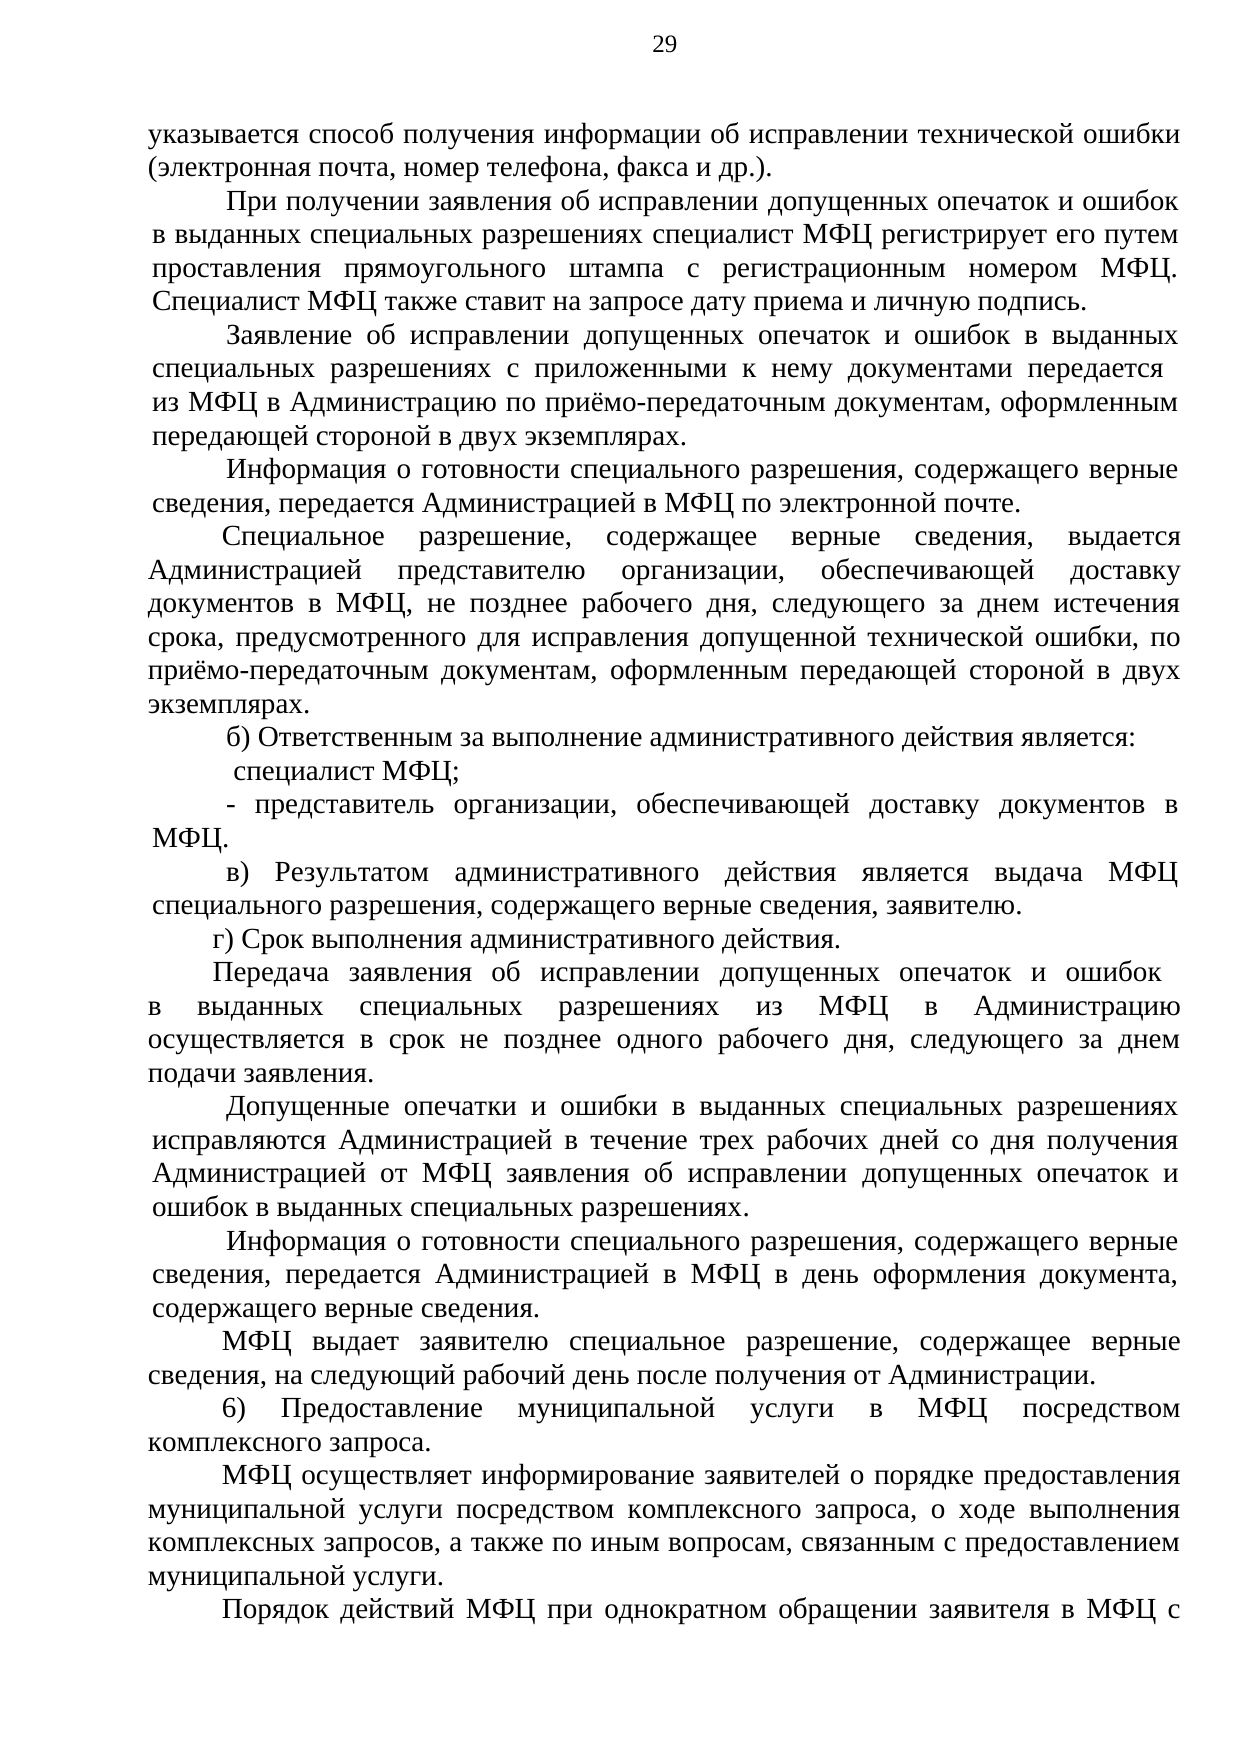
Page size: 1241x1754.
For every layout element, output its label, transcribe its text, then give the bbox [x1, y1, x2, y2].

text - представитель организации, обеспечивающей доставку документов в МФЦ. [152, 787, 1179, 854]
text в) Результатом административного действия является выдача МФЦ специального разрешения, содержащего верные сведения, заявителю. [152, 854, 1179, 921]
text Заявление об исправлении допущенных опечаток и ошибок в выданных специальных разрешениях с приложенными к нему документами передается из МФЦ в Администрацию по приёмо-передаточным документам, оформленным передающей стороной в двух экземплярах. [152, 317, 1179, 451]
text Специальное разрешение, содержащее верные сведения, выдается Администрацией представителю организации, обеспечивающей доставку документов в МФЦ, не позднее рабочего дня, следующего за днем истечения срока, предусмотренного для исправления допущенной технической ошибки, по приёмо-передаточным документам, оформленным передающей стороной в двух экземплярах. [148, 518, 1181, 719]
text Допущенные опечатки и ошибки в выданных специальных разрешениях исправляются Администрацией в течение трех рабочих дней со дня получения Администрацией от МФЦ заявления об исправлении допущенных опечаток и ошибок в выданных специальных разрешениях. [152, 1088, 1179, 1223]
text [148, 116, 1181, 183]
text Передача заявления об исправлении допущенных опечаток и ошибок в выданных специальных разрешениях из МФЦ в Администрацию осуществляется в срок не позднее одного рабочего дня, следующего за днем подачи заявления. [148, 954, 1181, 1088]
text ­ специалист МФЦ; [152, 753, 1179, 787]
text МФЦ выдает заявителю специальное разрешение, содержащее верные сведения, на следующий рабочий день после получения от Администрации. [148, 1323, 1181, 1390]
text Информация о готовности специального разрешения, содержащего верные сведения, передается Администрацией в МФЦ в день оформления документа, содержащего верные сведения. [152, 1223, 1179, 1323]
text МФЦ осуществляет информирование заявителей о порядке предоставления муниципальной услуги посредством комплексного запроса, о ходе выполнения комплексных запросов, а также по иным вопросам, связанным с предоставлением муниципальной услуги. [148, 1457, 1181, 1592]
text Информация о готовности специального разрешения, содержащего верные сведения, передается Администрацией в МФЦ по электронной почте. [152, 451, 1179, 518]
text б) Ответственным за выполнение административного действия является: [152, 719, 1179, 753]
text При получении заявления об исправлении допущенных опечаток и ошибок в выданных специальных разрешениях специалист МФЦ регистрирует его путем проставления прямоугольного штампа с регистрационным номером МФЦ. Специалист МФЦ также ставит на запросе дату приема и личную подпись. [152, 183, 1179, 317]
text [148, 1592, 1181, 1625]
text 6) Предоставление муниципальной услуги в МФЦ посредством комплексного запроса. [148, 1390, 1181, 1457]
text г) Срок выполнения административного действия. [148, 921, 1181, 954]
